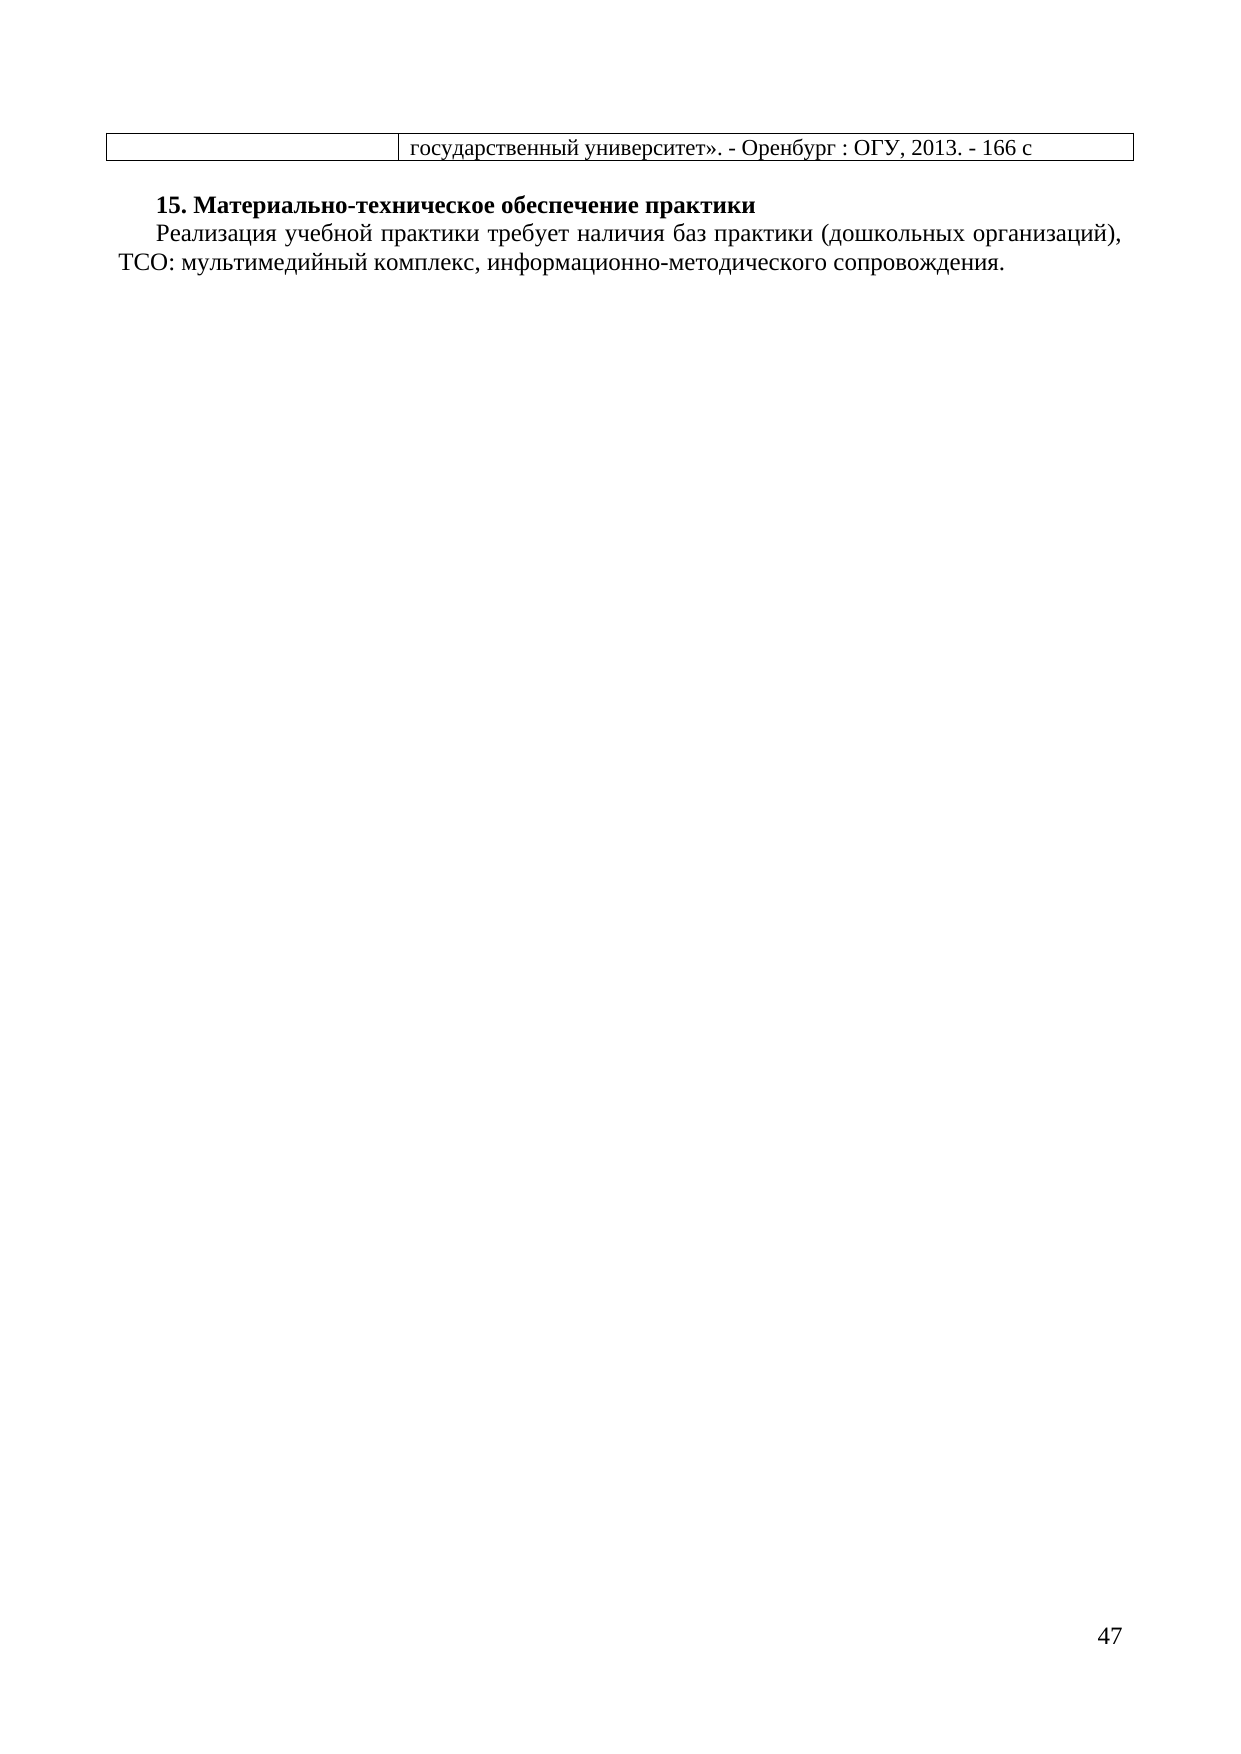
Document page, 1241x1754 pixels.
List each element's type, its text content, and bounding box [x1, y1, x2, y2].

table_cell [107, 134, 398, 160]
text Реализация учебной практики требует наличия баз практики (дошкольных организаций), ТСО: мультимедийный комплекс, информационно-методического сопровождения. [118, 218, 1122, 276]
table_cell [399, 134, 1133, 160]
subtitle 15. Материально-техническое обеспечение практики [118, 190, 1122, 218]
